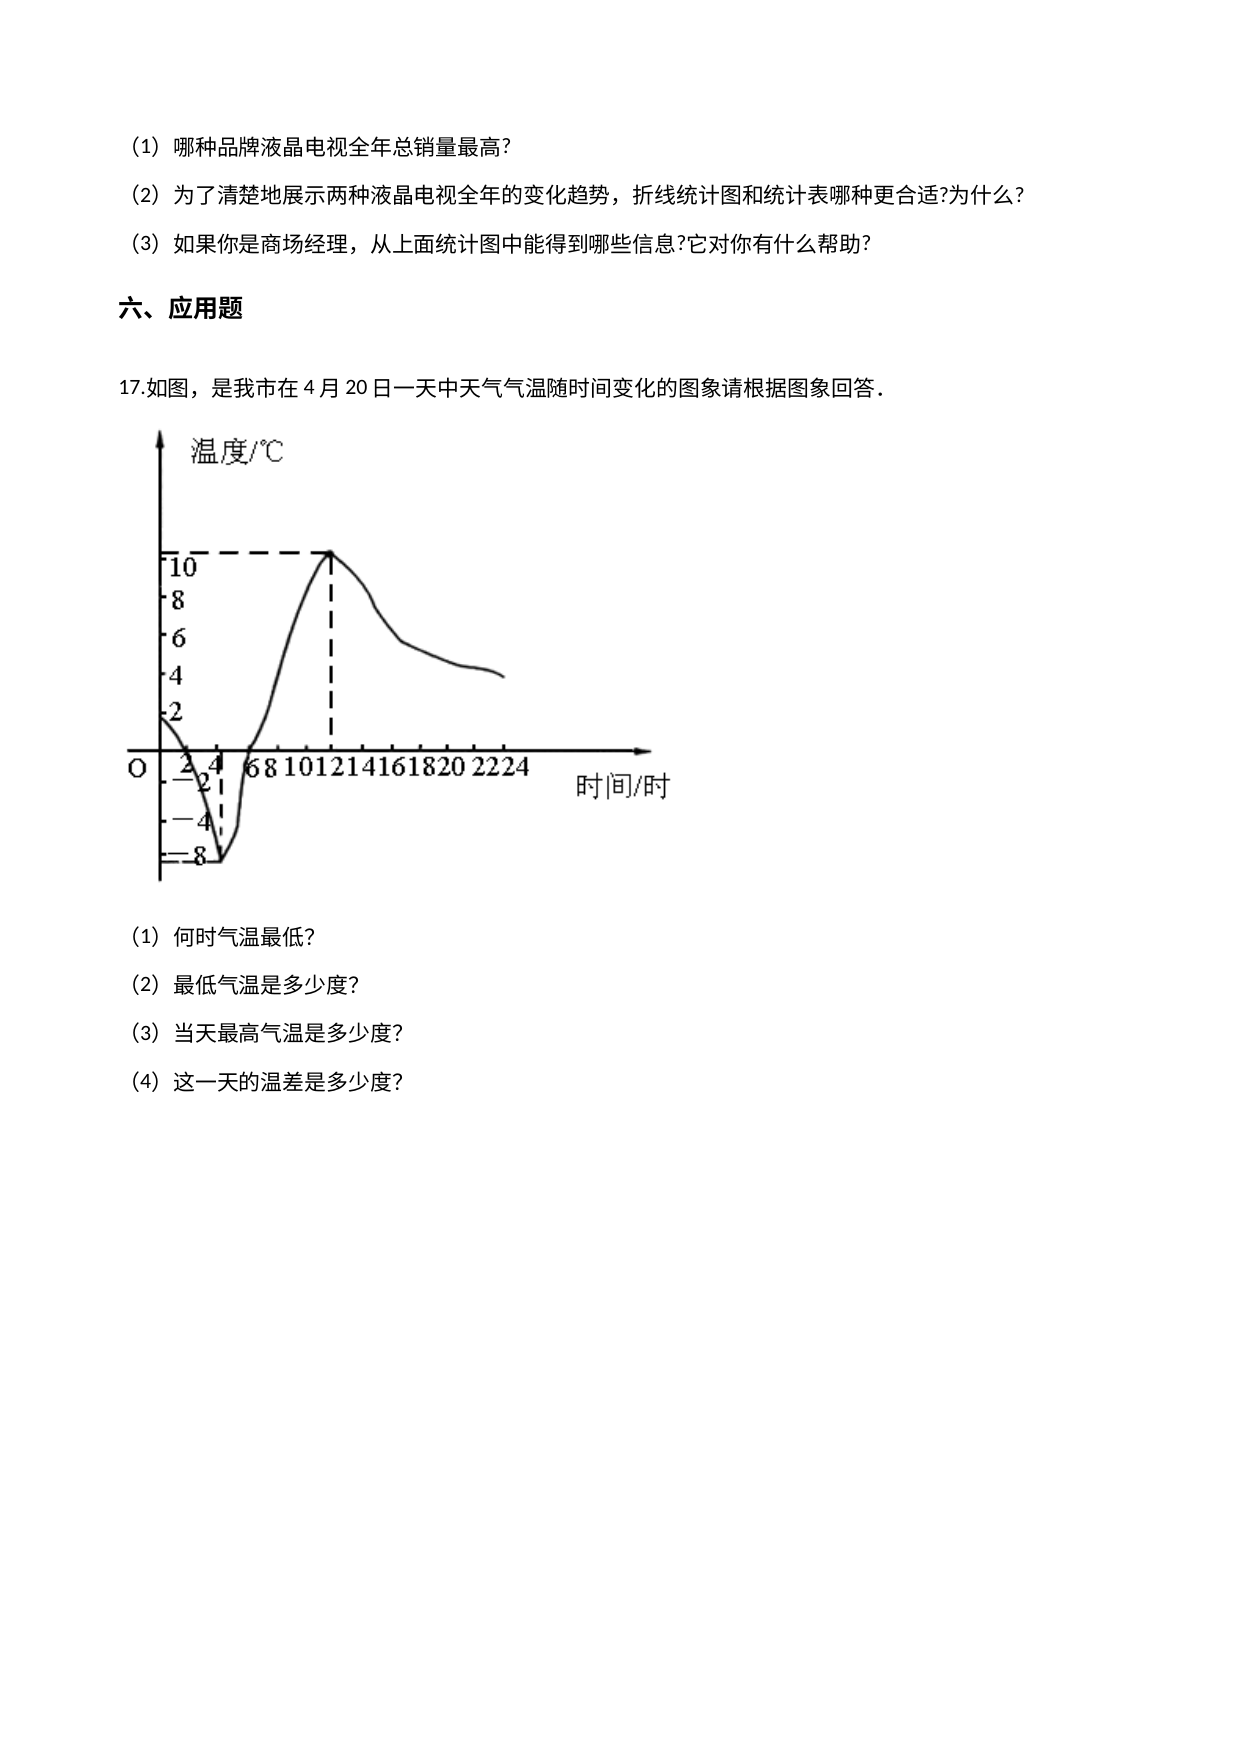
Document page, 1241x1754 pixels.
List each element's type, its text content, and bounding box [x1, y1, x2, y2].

picture [118, 418, 675, 886]
text （2）最低气温是多少度？ [118, 968, 1122, 1000]
text （4）这一天的温差是多少度？ [118, 1064, 1122, 1097]
text （2）为了清楚地展示两种液晶电视全年的变化趋势，折线统计图和统计表哪种更合适?为什么? [118, 178, 1122, 210]
text （3）如果你是商场经理，从上面统计图中能得到哪些信息?它对你有什么帮助? [118, 226, 1122, 259]
text （1）何时气温最低？ [118, 919, 1122, 952]
text （1）哪种品牌液晶电视全年总销量最高? [118, 129, 1122, 162]
text 六、应用题 [118, 274, 1122, 339]
text （3）当天最高气温是多少度？ [118, 1016, 1122, 1048]
text 17.如图，是我市在4月20日一天中天气气温随时间变化的图象请根据图象回答． [118, 370, 1122, 403]
